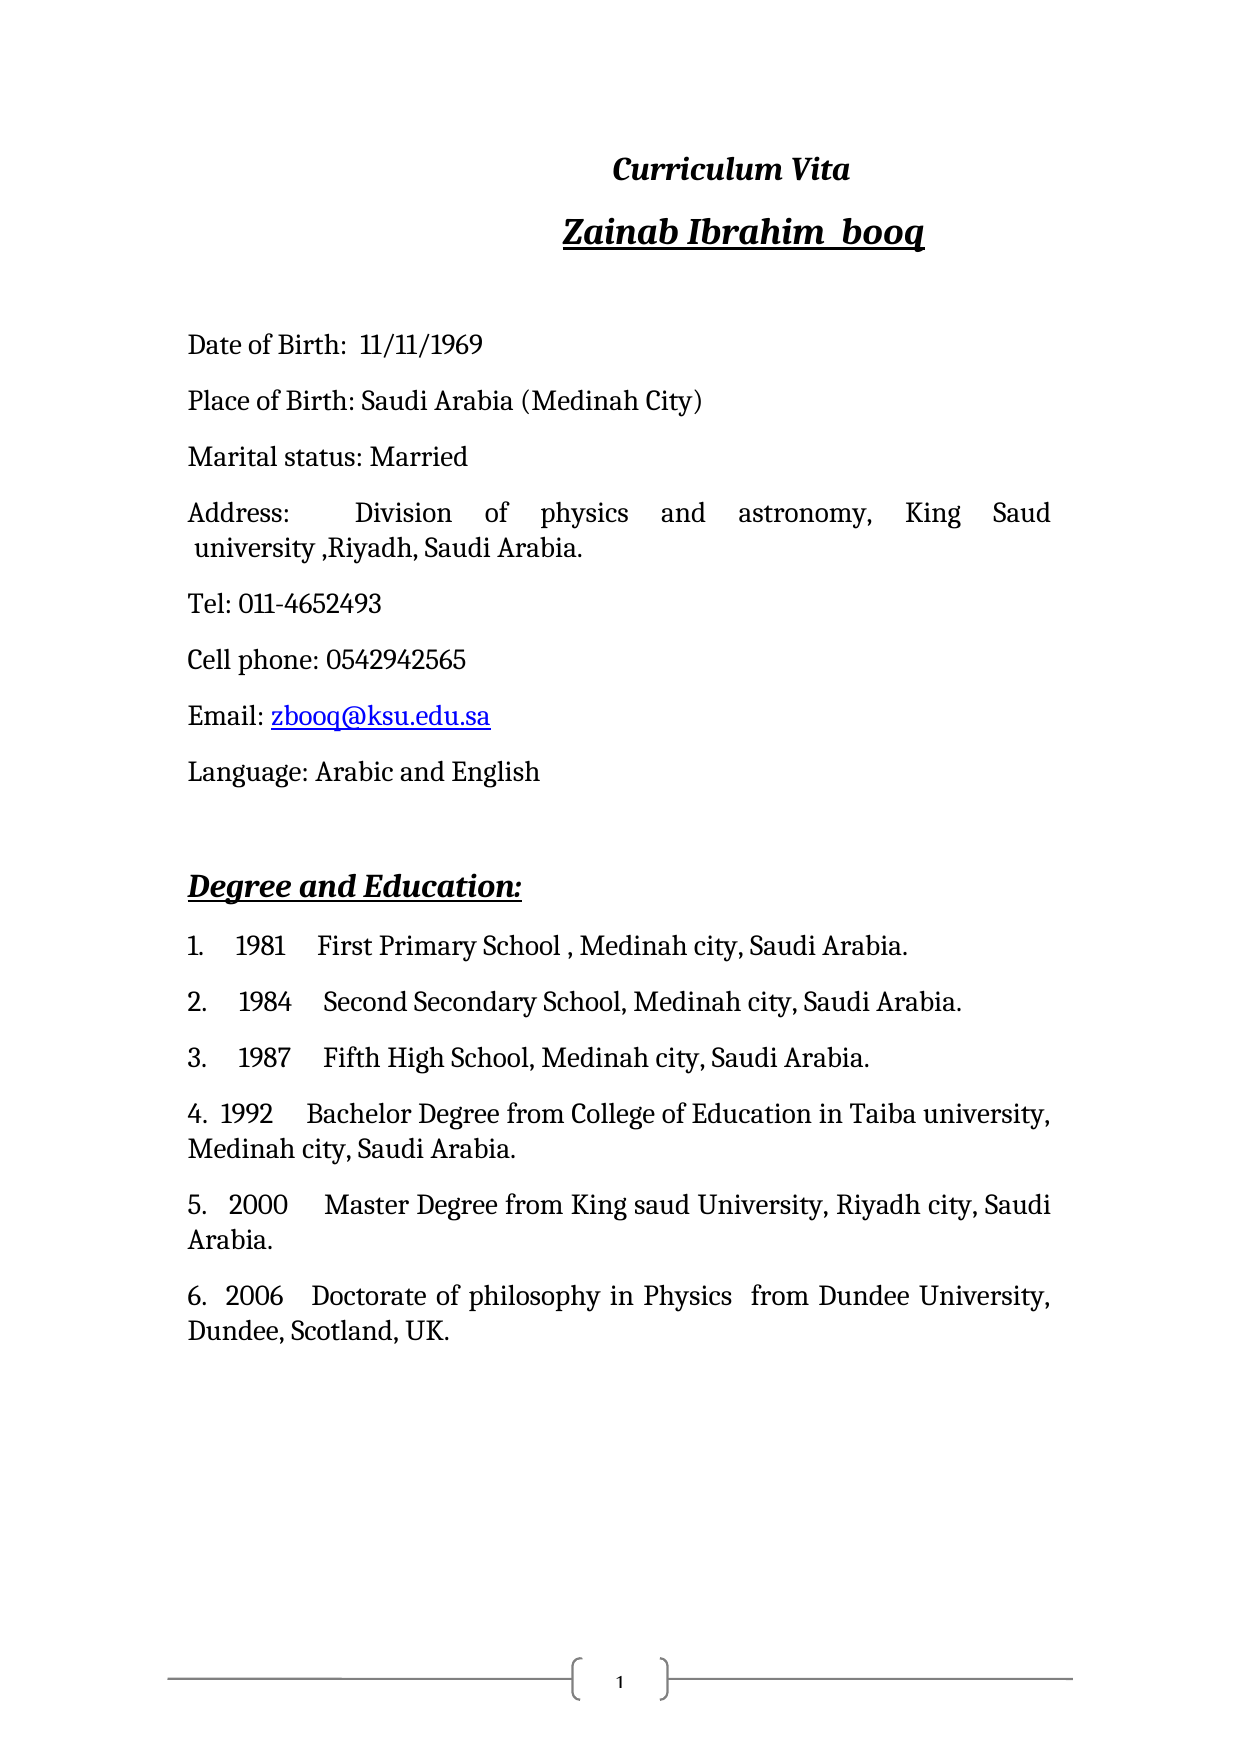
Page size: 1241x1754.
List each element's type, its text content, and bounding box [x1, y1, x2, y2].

text Place of Birth: Saudi Arabia (Medinah City) [187, 384, 1053, 418]
text 4. 1992 Bachelor Degree from College of Education in Taiba university, Medinah city, Saudi Arabia. [187, 1097, 1053, 1166]
text Language: Arabic and English [187, 756, 1053, 789]
text Address: Division of physics and astronomy, King Saud university ,Riyadh, Saudi Arabia. [187, 496, 1053, 565]
text 5. 2000 Master Degree from King saud University, Riyadh city, Saudi Arabia. [187, 1188, 1053, 1257]
text 1. 1981 First Primary School , Medinah city, Saudi Arabia. [187, 929, 1053, 962]
text 2. 1984 Second Secondary School, Medinah city, Saudi Arabia. [187, 985, 1053, 1018]
text Curriculum Vita [187, 150, 1053, 188]
text Marital status: Married [187, 440, 1053, 474]
text Email: zbooq@ksu.edu.sa [187, 699, 1053, 733]
text Degree and Education: [187, 868, 1053, 906]
text Zainab Ibrahim booq [187, 211, 1053, 254]
text Tel: 011-4652493 [187, 587, 1053, 621]
text 6. 2006 Doctorate of philosophy in Physics from Dundee University, Dundee, Scotland, UK. [187, 1279, 1053, 1348]
text Cell phone: 0542942565 [187, 643, 1053, 677]
text 3. 1987 Fifth High School, Medinah city, Saudi Arabia. [187, 1041, 1053, 1074]
text Date of Birth: 11/11/1969 [187, 328, 1053, 362]
